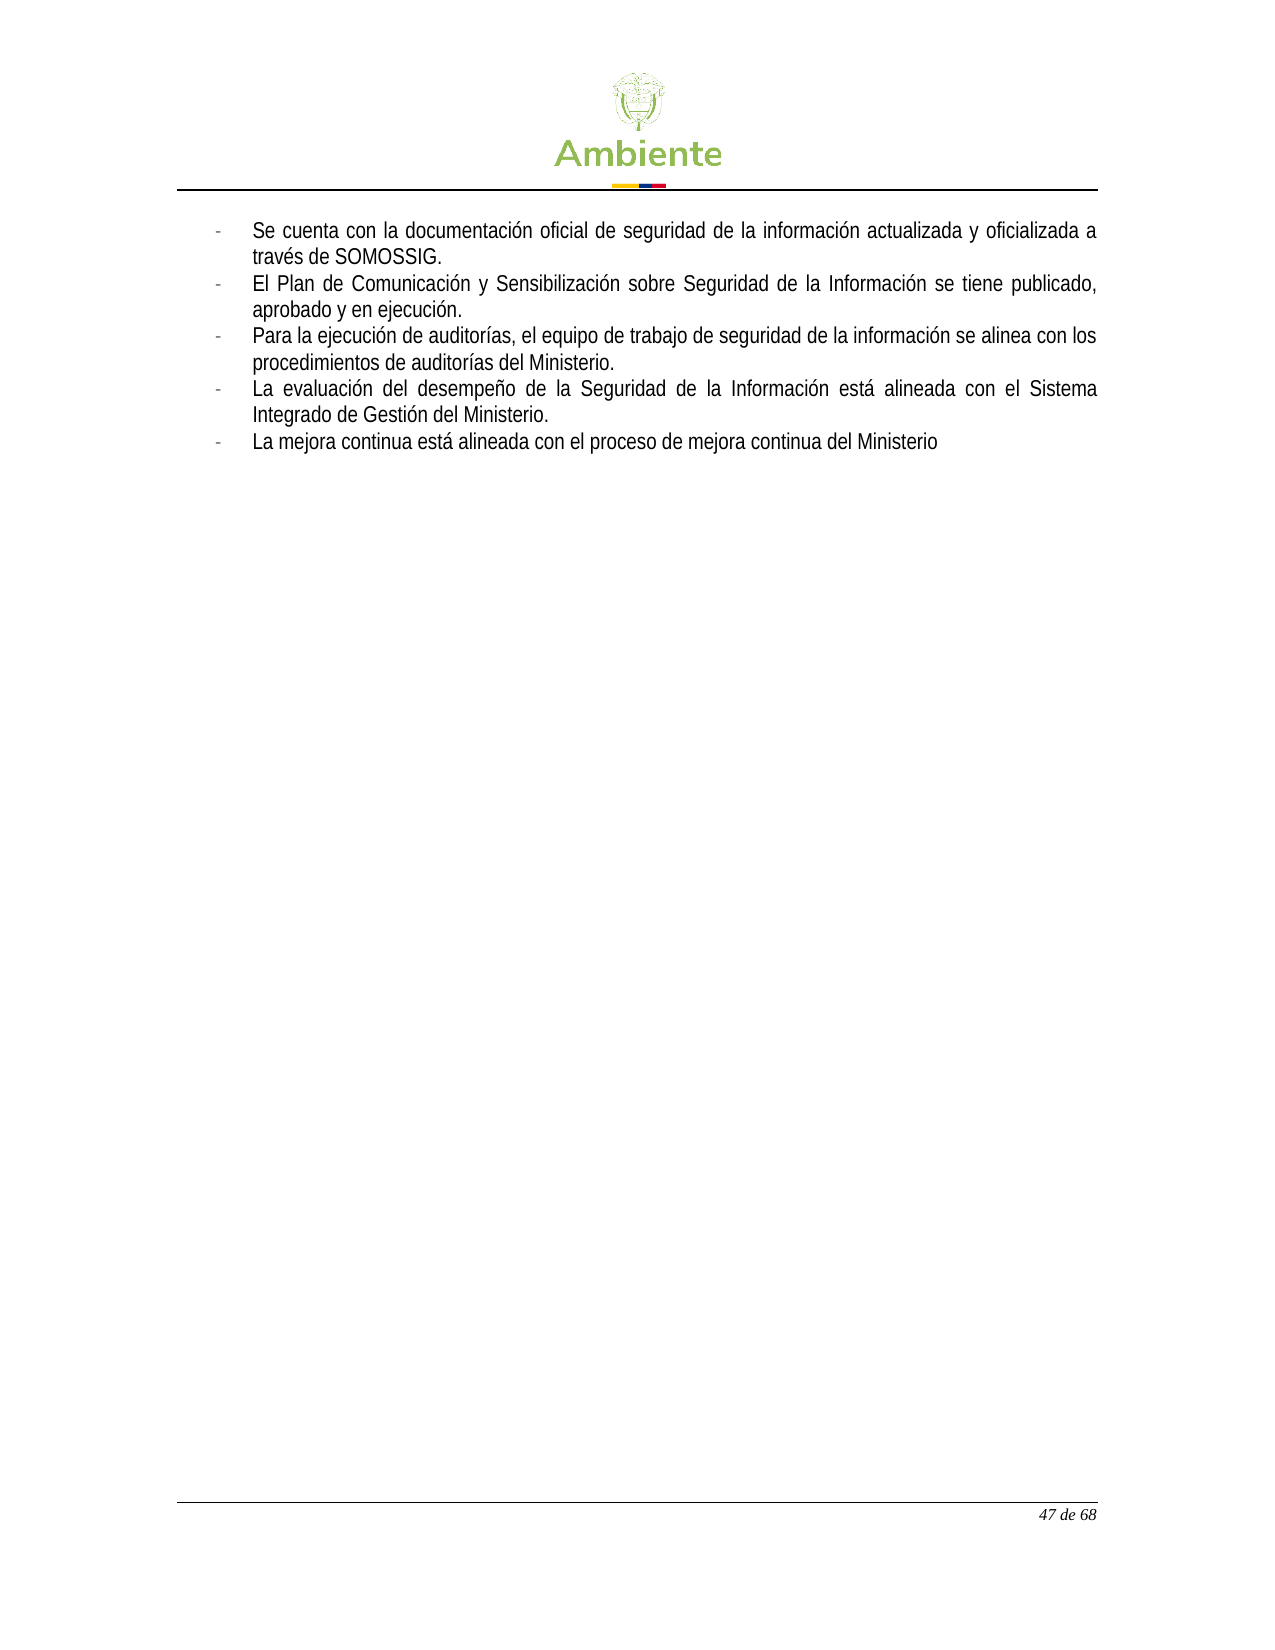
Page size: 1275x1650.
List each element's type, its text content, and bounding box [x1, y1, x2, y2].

list El Plan de Comunicación y Sensibilización sobre Seguridad de la Información se tiene publicado, aprobado y en ejecución. [215, 269, 1098, 322]
list Se cuenta con la documentación oficial de seguridad de la información actualizada y oficializada a través de SOMOSSIG. [215, 217, 1098, 269]
picture [554, 73, 722, 188]
list La mejora continua está alineada con el proceso de mejora continua del Ministerio [215, 428, 1098, 454]
list Para la ejecución de auditorías, el equipo de trabajo de seguridad de la información se alinea con los procedimientos de auditorías del Ministerio. [215, 322, 1098, 375]
list La evaluación del desempeño de la Seguridad de la Información está alineada con el Sistema Integrado de Gestión del Ministerio. [215, 375, 1098, 428]
